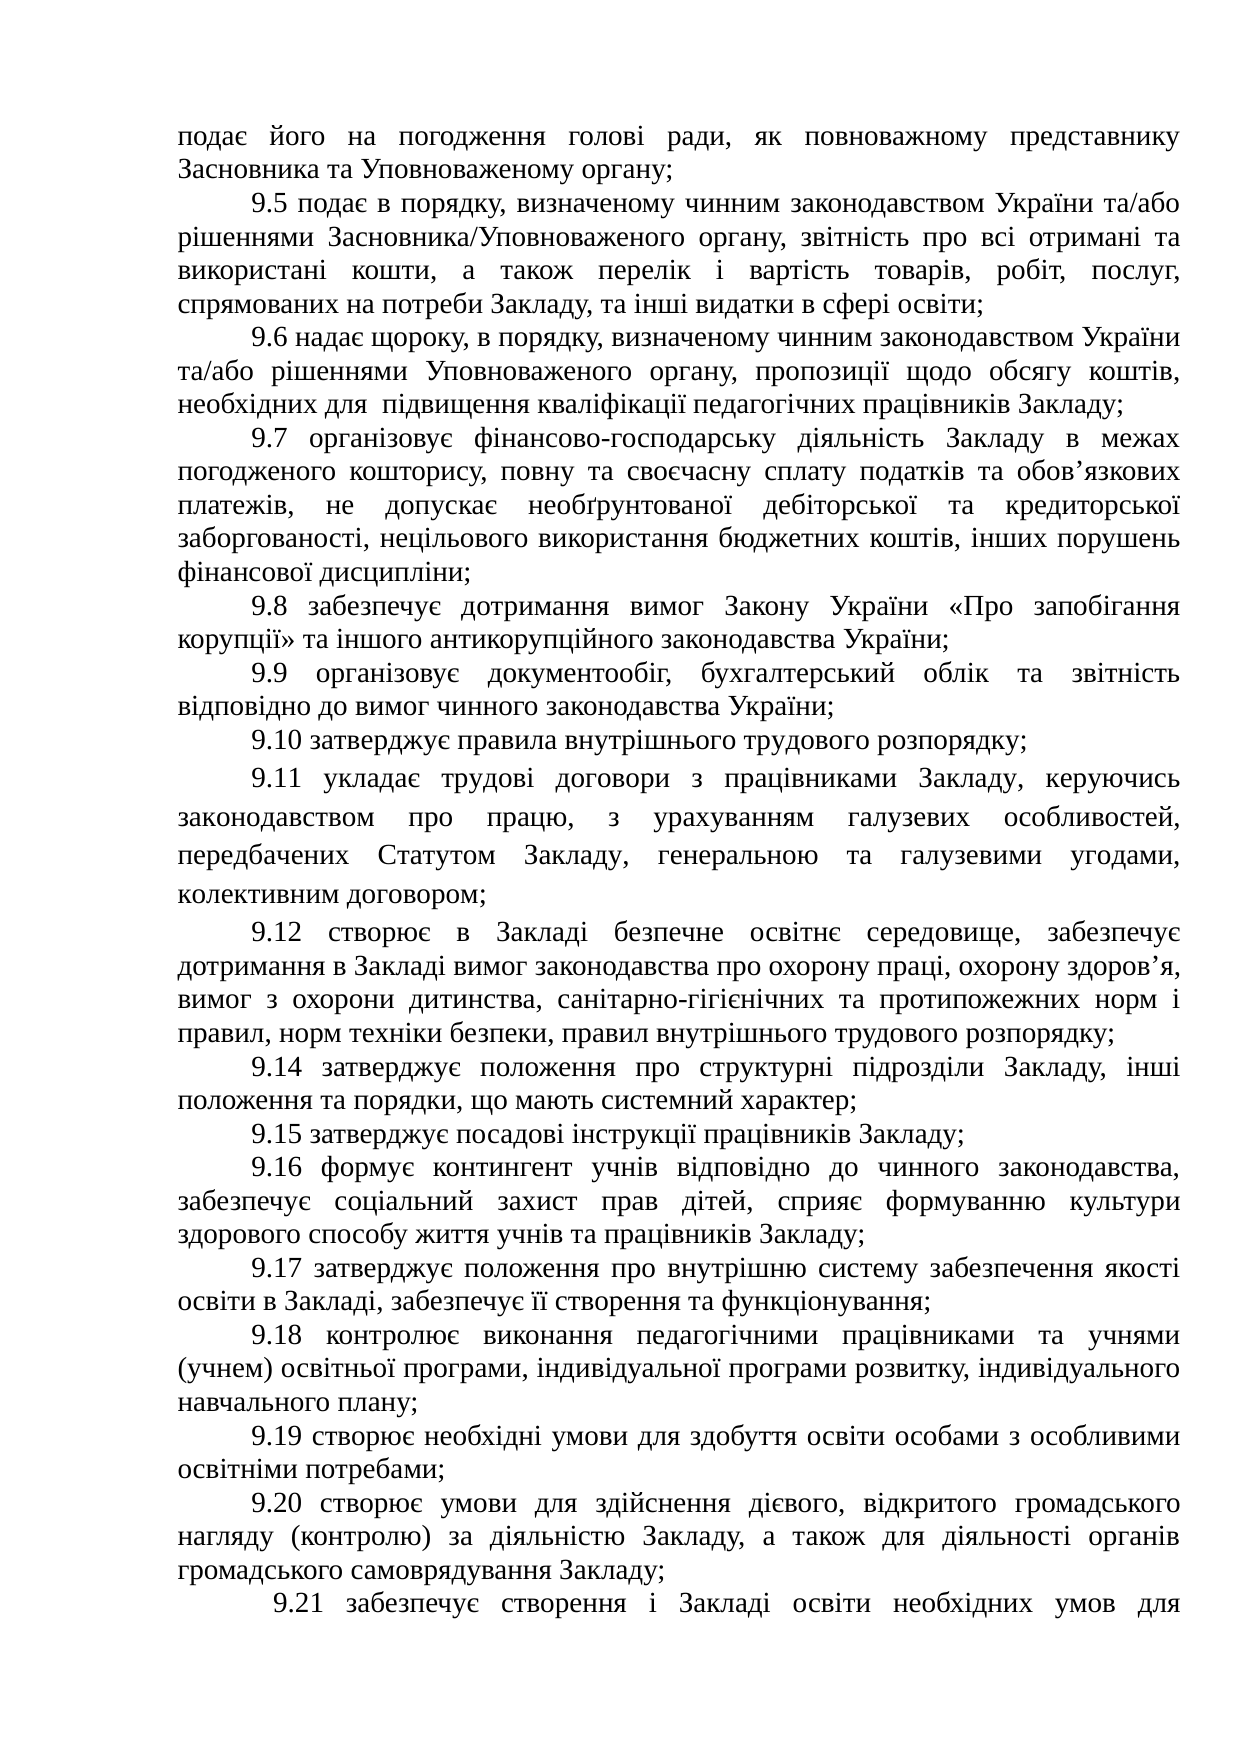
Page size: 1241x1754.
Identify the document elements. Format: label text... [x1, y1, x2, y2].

text 9.10 затверджує правила внутрішнього трудового розпорядку; [177, 722, 1181, 755]
text 9.5 подає в порядку, визначеному чинним законодавством України та/або рішеннями Засновника/Уповноваженого органу, звітність про всі отримані та використані кошти, а також перелік і вартість товарів, робіт, послуг, спрямованих на потреби Закладу, та інші видатки в сфері освіти; [177, 185, 1181, 319]
text 9.20 створює умови для здійснення дієвого, відкритого громадського нагляду (контролю) за діяльністю Закладу, а також для діяльності органів громадського самоврядування Закладу; [177, 1485, 1181, 1585]
text 9.17 затверджує положення про внутрішню систему забезпечення якості освіти в Закладі, забезпечує її створення та функціонування; [177, 1250, 1181, 1317]
text 9.9 організовує документообіг, бухгалтерський облік та звітність відповідно до вимог чинного законодавства України; [177, 655, 1181, 722]
text 9.15 затверджує посадові інструкції працівників Закладу; [177, 1116, 1181, 1149]
text 9.7 організовує фінансово-господарську діяльність Закладу в межах погодженого кошторису, повну та своєчасну сплату податків та обов’язкових платежів, не допускає необґрунтованої дебіторської та кредиторської заборгованості, нецільового використання бюджетних коштів, інших порушень фінансової дисципліни; [177, 420, 1181, 588]
text 9.8 забезпечує дотримання вимог Закону України «Про запобігання корупції» та іншого антикорупційного законодавства України; [177, 588, 1181, 655]
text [177, 1585, 1181, 1619]
text 9.14 затверджує положення про структурні підрозділи Закладу, інші положення та порядки, що мають системний характер; [177, 1049, 1181, 1116]
text 9.11 укладає трудові договори з працівниками Закладу, керуючись законодавством про працю, з урахуванням галузевих особливостей, передбачених Статутом Закладу, генеральною та галузевими угодами, колективним договором; [177, 760, 1181, 909]
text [177, 118, 1181, 185]
text 9.12 створює в Закладі безпечне освітнє середовище, забезпечує дотримання в Закладі вимог законодавства про охорону праці, охорону здоров’я, вимог з охорони дитинства, санітарно-гігієнічних та протипожежних норм і правил, норм техніки безпеки, правил внутрішнього трудового розпорядку; [177, 914, 1181, 1049]
text 9.19 створює необхідні умови для здобуття освіти особами з особливими освітніми потребами; [177, 1418, 1181, 1485]
text 9.6 надає щороку, в порядку, визначеному чинним законодавством України та/або рішеннями Уповноваженого органу, пропозиції щодо обсягу коштів, необхідних для підвищення кваліфікації педагогічних працівників Закладу; [177, 319, 1181, 420]
text 9.18 контролює виконання педагогічними працівниками та учнями (учнем) освітньої програми, індивідуальної програми розвитку, індивідуального навчального плану; [177, 1317, 1181, 1418]
text 9.16 формує контингент учнів відповідно до чинного законодавства, забезпечує соціальний захист прав дітей, сприяє формуванню культури здорового способу життя учнів та працівників Закладу; [177, 1149, 1181, 1250]
